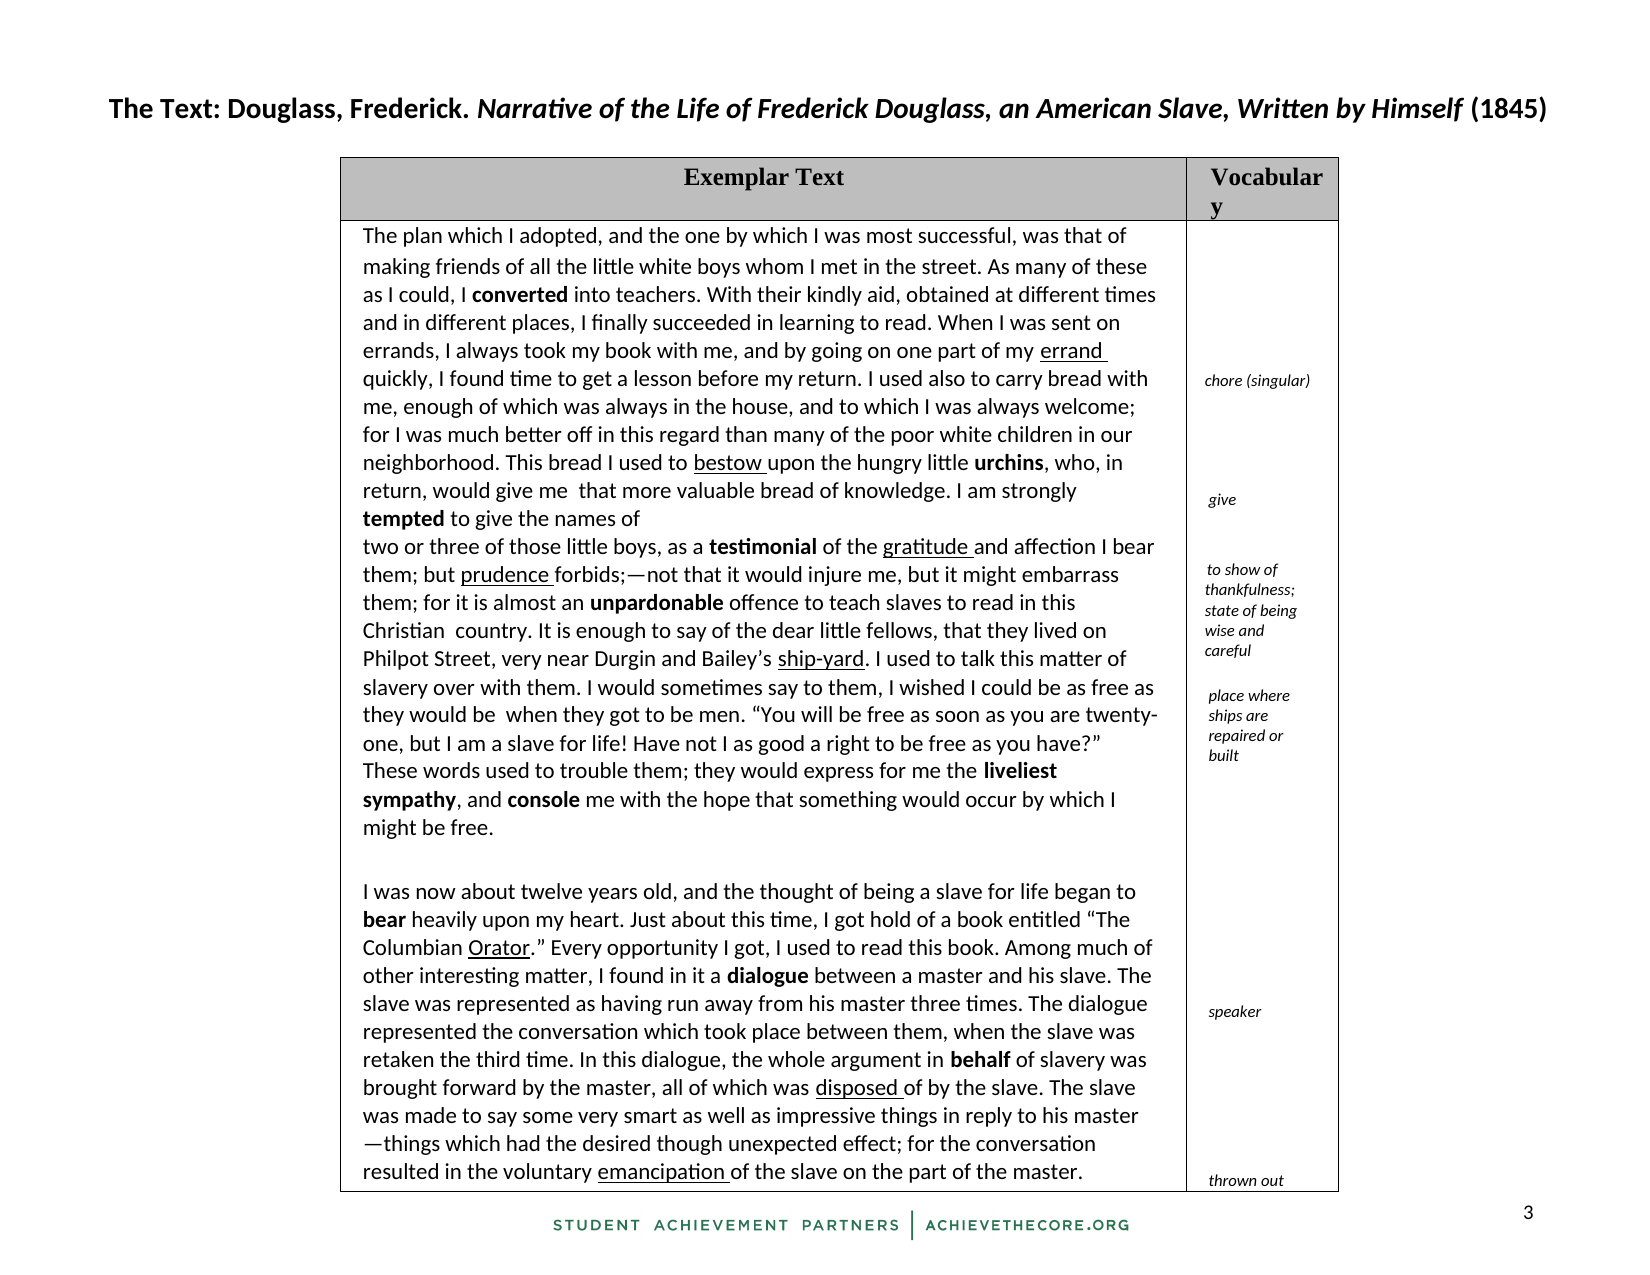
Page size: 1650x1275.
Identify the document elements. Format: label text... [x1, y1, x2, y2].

table_header Vocabulary [1187, 158, 1338, 220]
table_header Exemplar Text [341, 158, 1186, 220]
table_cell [1187, 221, 1338, 1191]
picture [540, 1206, 1140, 1241]
text The Text: Douglass, Frederick. Narrative of the Life of Frederick Douglass, an American Slave, Written by Himself (1845) [109, 90, 1560, 125]
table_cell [341, 221, 1186, 1191]
